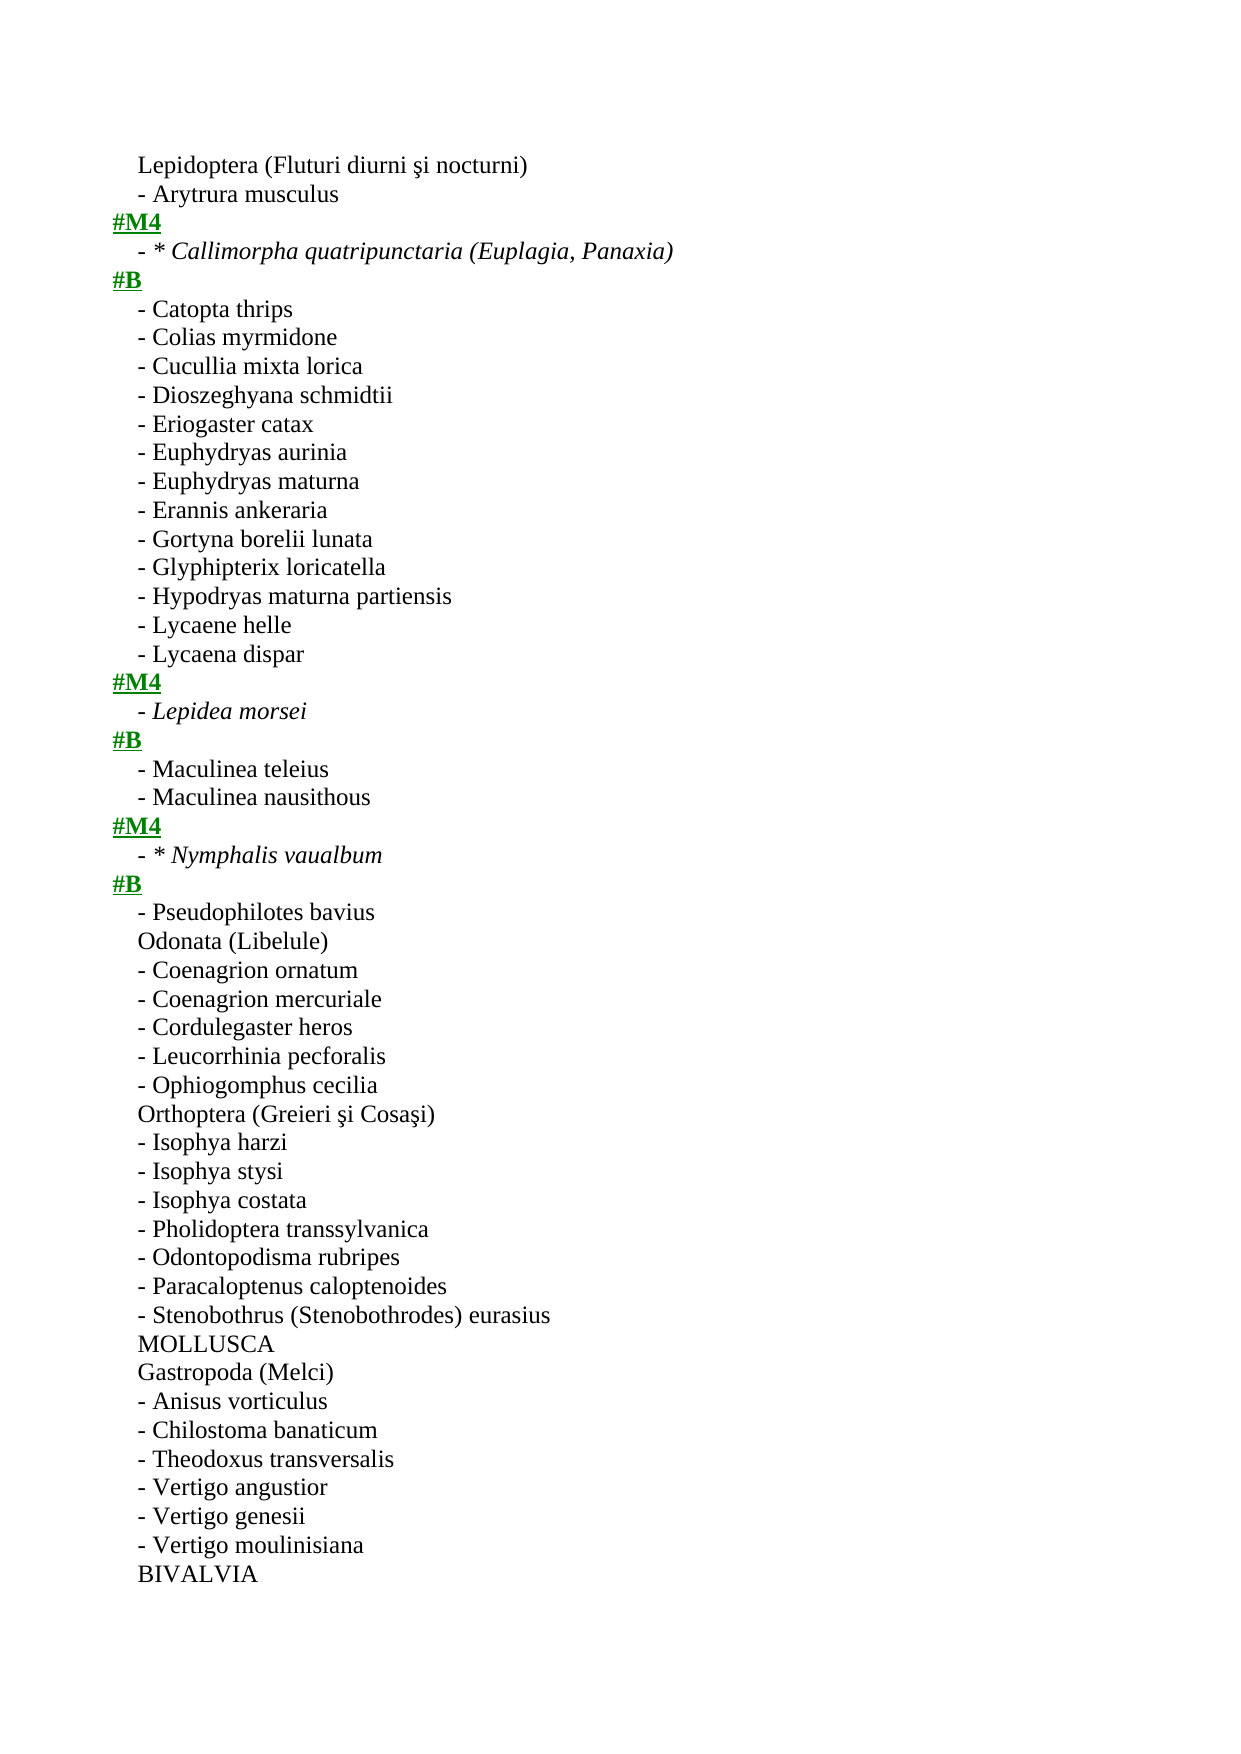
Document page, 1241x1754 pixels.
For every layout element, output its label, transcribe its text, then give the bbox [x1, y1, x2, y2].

text #M4 [112, 811, 1128, 840]
text - * Nymphalis vaualbum [112, 840, 1128, 869]
text - Vertigo moulinisiana [112, 1530, 1128, 1559]
text - Isophya stysi [112, 1156, 1128, 1185]
text - Odontopodisma rubripes [112, 1242, 1128, 1271]
text - Hypodryas maturna partiensis [112, 581, 1128, 610]
text - Leucorrhinia pecforalis [112, 1041, 1128, 1070]
text - Lycaena dispar [112, 639, 1128, 667]
text - Cordulegaster heros [112, 1012, 1128, 1041]
text - Theodoxus transversalis [112, 1444, 1128, 1472]
text - Vertigo genesii [112, 1501, 1128, 1530]
text - Eriogaster catax [112, 409, 1128, 437]
text - Glyphipterix loricatella [112, 552, 1128, 581]
text - Dioszeghyana schmidtii [112, 380, 1128, 409]
text Odonata (Libelule) [112, 926, 1128, 955]
text - Colias myrmidone [112, 322, 1128, 351]
text - Chilostoma banaticum [112, 1415, 1128, 1444]
text - Isophya harzi [112, 1127, 1128, 1156]
text #B [112, 869, 1128, 897]
text - * Callimorpha quatripunctaria (Euplagia, Panaxia) [112, 236, 1128, 265]
text - Gortyna borelii lunata [112, 524, 1128, 552]
text - Cucullia mixta lorica [112, 351, 1128, 380]
text Lepidoptera (Fluturi diurni şi nocturni) [112, 150, 1128, 179]
text - Pholidoptera transsylvanica [112, 1214, 1128, 1242]
text - Coenagrion mercuriale [112, 984, 1128, 1012]
text Orthoptera (Greieri şi Cosaşi) [112, 1099, 1128, 1127]
text #B [112, 265, 1128, 294]
text - Euphydryas aurinia [112, 437, 1128, 466]
text #M4 [112, 667, 1128, 696]
text - Isophya costata [112, 1185, 1128, 1214]
text - Erannis ankeraria [112, 495, 1128, 524]
text #M4 [112, 207, 1128, 236]
text MOLLUSCA [112, 1329, 1128, 1357]
text - Ophiogomphus cecilia [112, 1070, 1128, 1099]
text - Pseudophilotes bavius [112, 897, 1128, 926]
text - Vertigo angustior [112, 1472, 1128, 1501]
text - Coenagrion ornatum [112, 955, 1128, 984]
text - Lepidea morsei [112, 696, 1128, 725]
text - Maculinea nausithous [112, 782, 1128, 811]
text - Euphydryas maturna [112, 466, 1128, 495]
text - Catopta thrips [112, 294, 1128, 322]
text #B [112, 725, 1128, 754]
text - Lycaene helle [112, 610, 1128, 639]
text - Arytrura musculus [112, 179, 1128, 207]
text - Stenobothrus (Stenobothrodes) eurasius [112, 1300, 1128, 1329]
text - Maculinea teleius [112, 754, 1128, 782]
text BIVALVIA [112, 1559, 1128, 1587]
text - Paracaloptenus caloptenoides [112, 1271, 1128, 1300]
text - Anisus vorticulus [112, 1386, 1128, 1415]
text Gastropoda (Melci) [112, 1357, 1128, 1386]
